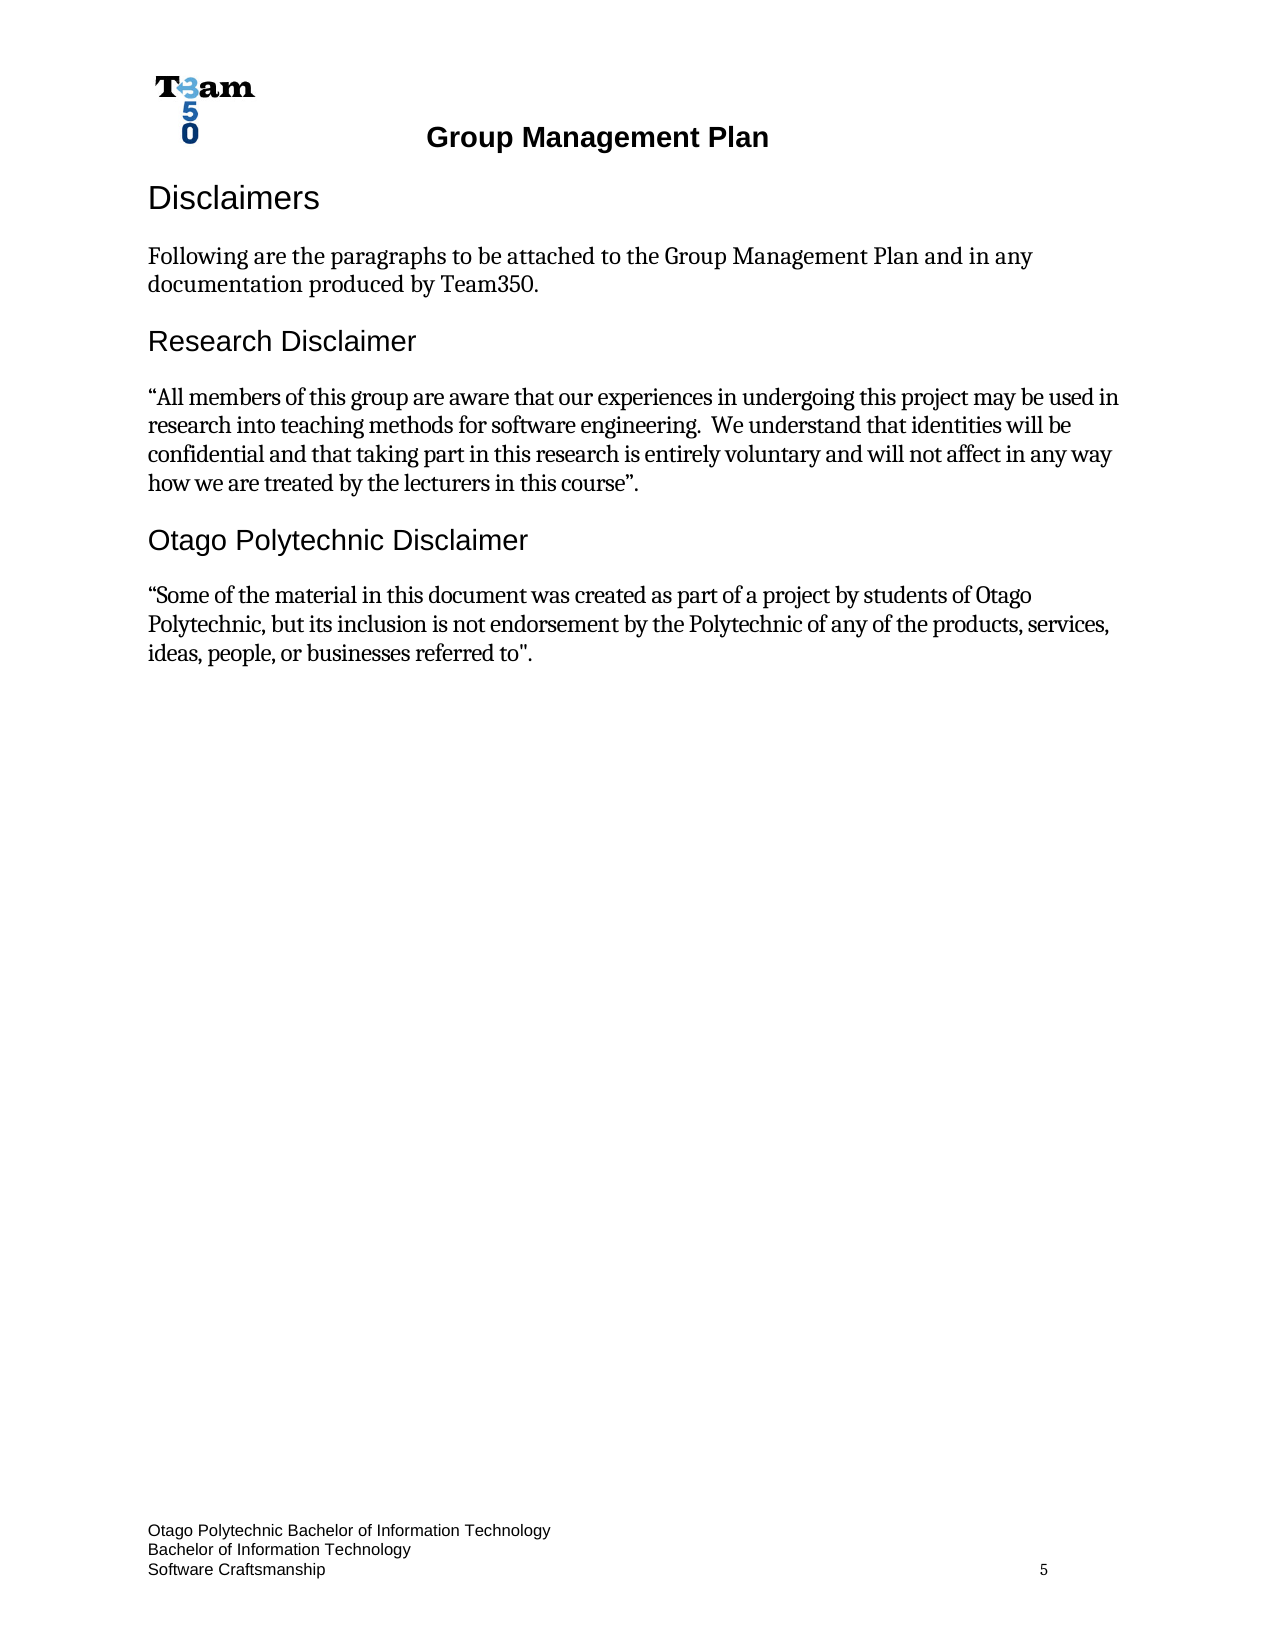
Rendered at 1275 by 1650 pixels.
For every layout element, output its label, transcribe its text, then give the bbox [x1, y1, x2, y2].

text Otago Polytechnic Disclaimer [148, 523, 1127, 556]
text Following are the paragraphs to be attached to the Group Management Plan and in any documentation produced by Team350. [148, 242, 1127, 299]
text “All members of this group are aware that our experiences in undergoing this project may be used in research into teaching methods for software engineering. We understand that identities will be confidential and that taking part in this research is entirely voluntary and will not affect in any way how we are treated by the lecturers in this course”. [148, 383, 1127, 498]
picture [147, 70, 258, 147]
text Disclaimers [148, 178, 1127, 217]
text “Some of the material in this document was created as part of a project by students of Otago Polytechnic, but its inclusion is not endorsement by the Polytechnic of any of the products, services, ideas, people, or businesses referred to". [148, 581, 1127, 667]
text Research Disclaimer [148, 324, 1127, 358]
